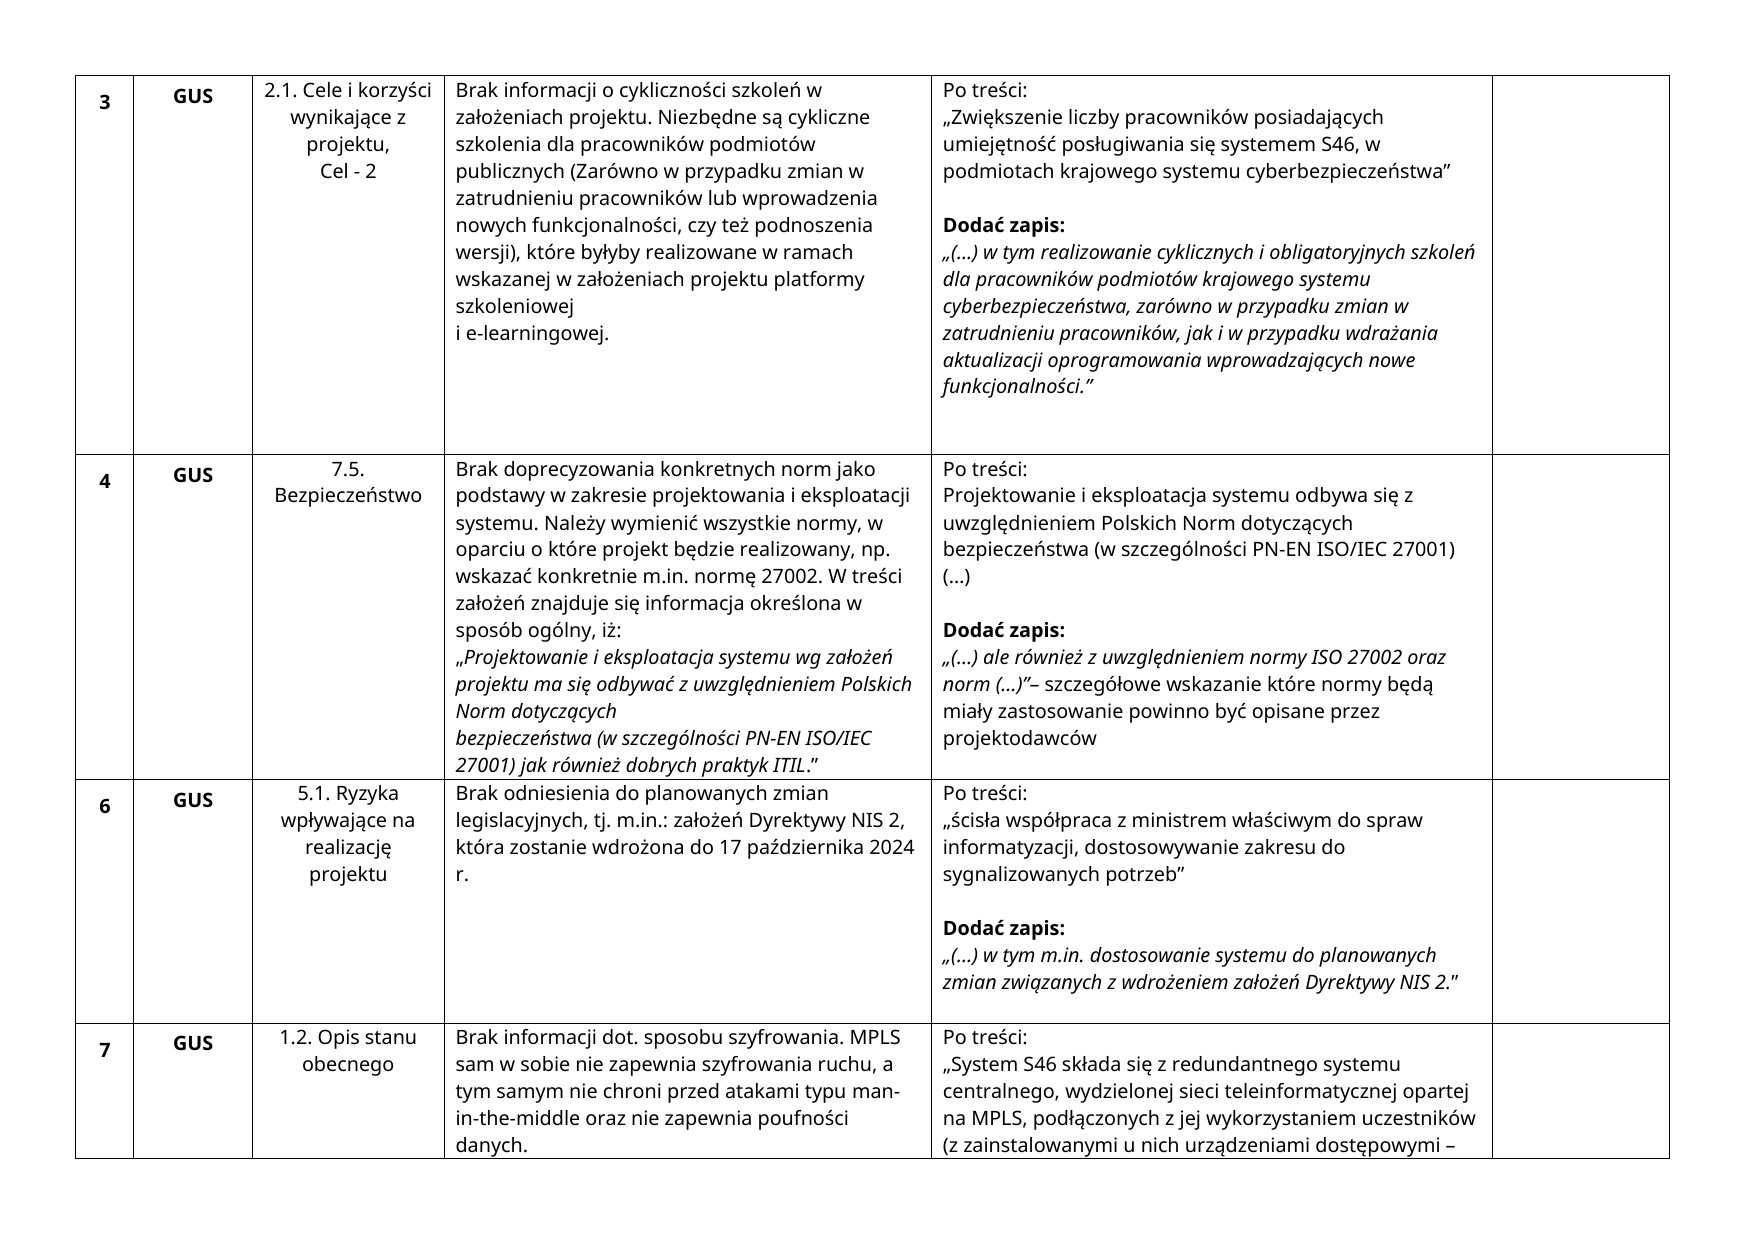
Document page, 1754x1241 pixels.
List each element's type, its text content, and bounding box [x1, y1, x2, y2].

table_cell Brak odniesienia do planowanych zmian legislacyjnych, tj. m.in.: założeń Dyrektywy NIS 2, która zostanie wdrożona do 17 października 2024 r. [445, 780, 931, 1022]
table_cell Brak informacji o cykliczności szkoleń w założeniach projektu. Niezbędne są cykliczne szkolenia dla pracowników podmiotów publicznych (Zarówno w przypadku zmian w zatrudnieniu pracowników lub wprowadzenia nowych funkcjonalności, czy też podnoszenia wersji), które byłyby realizowane w ramach wskazanej w założeniach projektu platformy szkoleniowej i e-learningowej. [445, 76, 931, 454]
table_cell GUS [134, 455, 252, 778]
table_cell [932, 1024, 1492, 1158]
table_cell Po treści: „ścisła współpraca z ministrem właściwym do spraw informatyzacji, dostosowywanie zakresu do sygnalizowanych potrzeb” Dodać zapis: „(…) w tym m.in. dostosowanie systemu do planowanych zmian związanych z wdrożeniem założeń Dyrektywy NIS 2.” [932, 780, 1492, 1022]
table_cell 2.1. Cele i korzyści wynikające z projektu, Cel - 2 [253, 76, 444, 454]
table_cell GUS [134, 1024, 252, 1158]
table_cell Po treści: „Zwiększenie liczby pracowników posiadających umiejętność posługiwania się systemem S46, w podmiotach krajowego systemu cyberbezpieczeństwa” Dodać zapis: „(…) w tym realizowanie cyklicznych i obligatoryjnych szkoleń dla pracowników podmiotów krajowego systemu cyberbezpieczeństwa, zarówno w przypadku zmian w zatrudnieniu pracowników, jak i w przypadku wdrażania aktualizacji oprogramowania wprowadzających nowe funkcjonalności.” [932, 76, 1492, 454]
table_cell Po treści: Projektowanie i eksploatacja systemu odbywa się z uwzględnieniem Polskich Norm dotyczących bezpieczeństwa (w szczególności PN-EN ISO/IEC 27001) (…) Dodać zapis: „(…) ale również z uwzględnieniem normy ISO 27002 oraz norm (…)”– szczegółowe wskazanie które normy będą miały zastosowanie powinno być opisane przez projektodawców [932, 455, 1492, 778]
table_cell 4 [76, 455, 133, 778]
table_cell [1493, 1024, 1669, 1158]
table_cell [445, 1024, 931, 1158]
table_cell GUS [134, 76, 252, 454]
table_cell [253, 1024, 444, 1158]
table_cell 7 [76, 1024, 133, 1158]
table_cell [1493, 780, 1669, 1022]
table_cell GUS [134, 780, 252, 1022]
table_cell 5.1. Ryzyka wpływające na realizację projektu [253, 780, 444, 1022]
table_cell [1493, 76, 1669, 454]
table_cell 3 [76, 76, 133, 454]
table_cell 7.5. Bezpieczeństwo [253, 455, 444, 778]
table_cell Brak doprecyzowania konkretnych norm jako podstawy w zakresie projektowania i eksploatacji systemu. Należy wymienić wszystkie normy, w oparciu o które projekt będzie realizowany, np. wskazać konkretnie m.in. normę 27002. W treści założeń znajduje się informacja określona w sposób ogólny, iż: „Projektowanie i eksploatacja systemu wg założeń projektu ma się odbywać z uwzględnieniem Polskich Norm dotyczących bezpieczeństwa (w szczególności PN-EN ISO/IEC 27001) jak również dobrych praktyk ITIL.” [445, 455, 931, 778]
table_cell [1493, 455, 1669, 778]
table_cell 6 [76, 780, 133, 1022]
